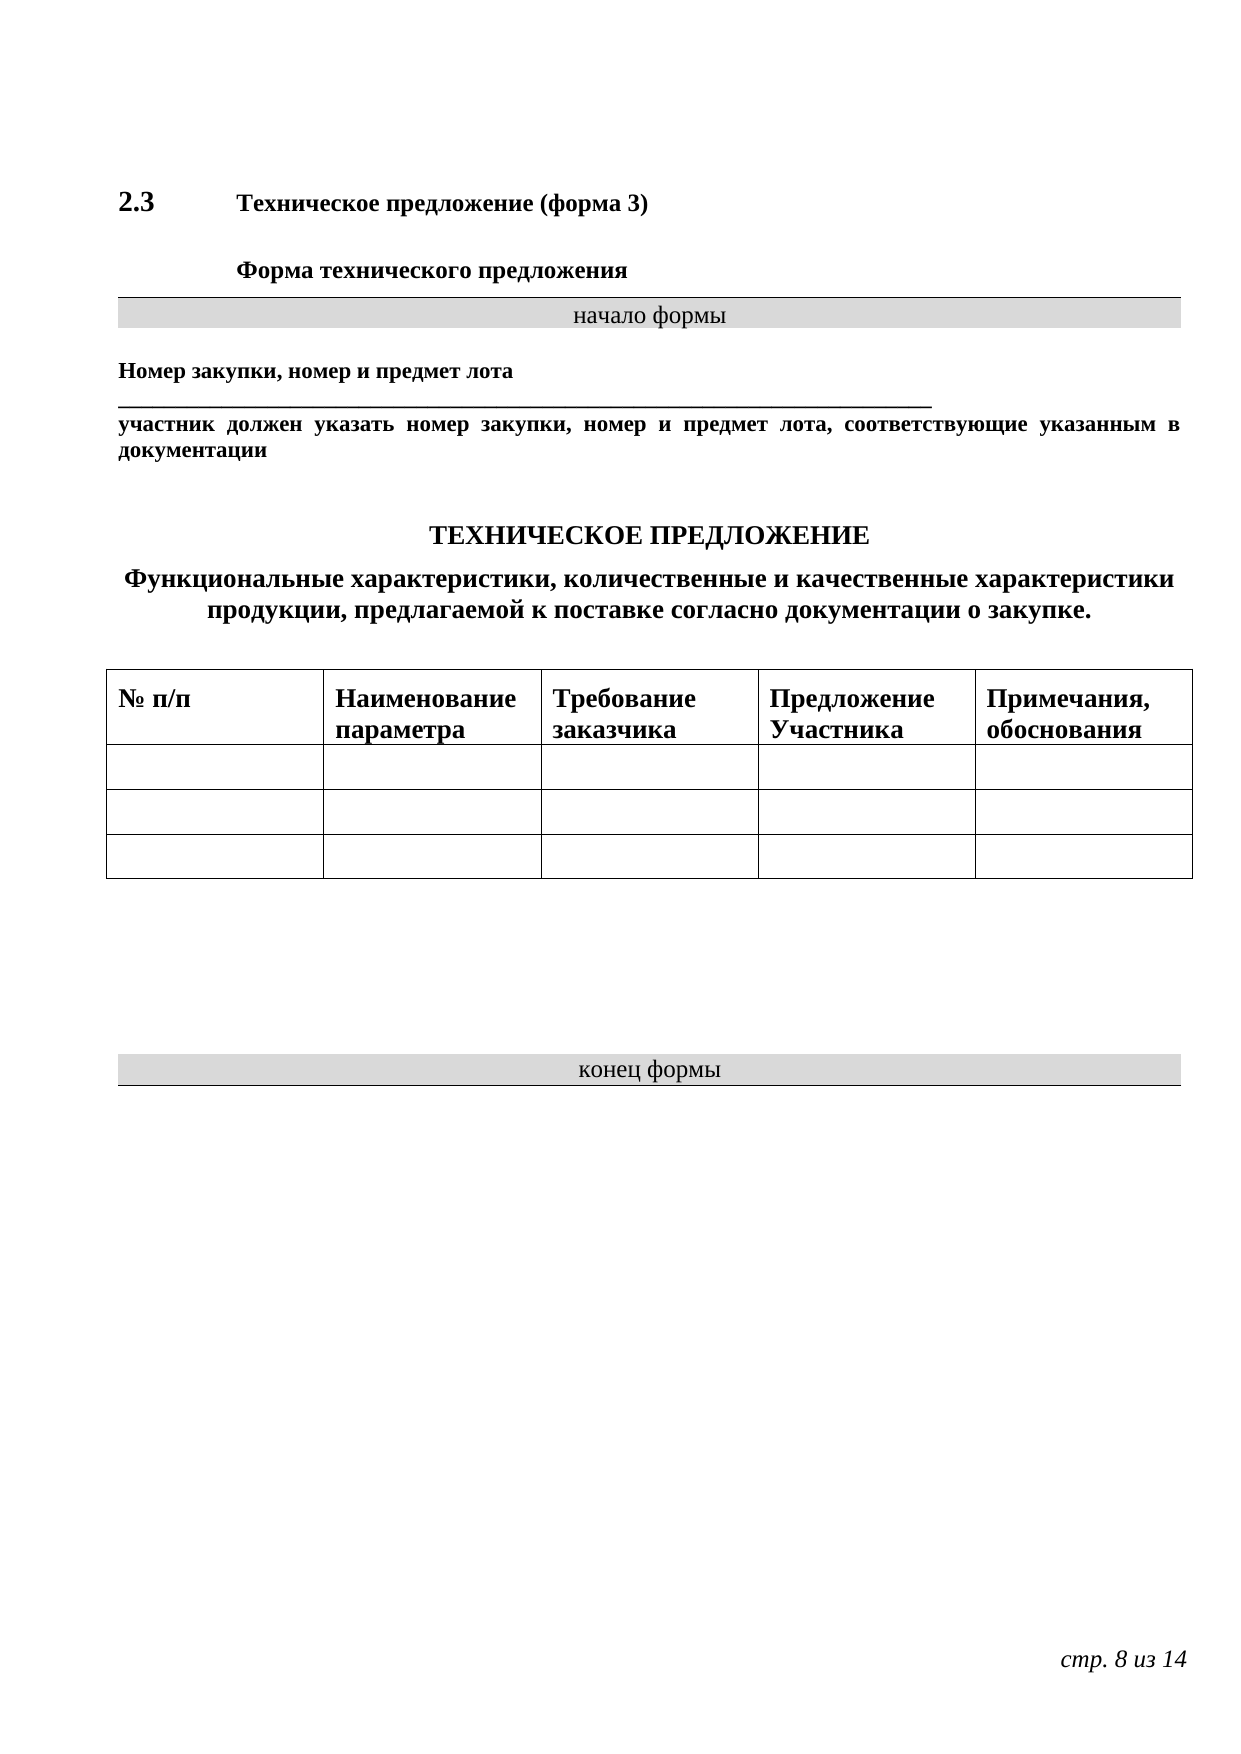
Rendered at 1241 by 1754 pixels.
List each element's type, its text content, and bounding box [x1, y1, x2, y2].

table_cell [324, 790, 541, 834]
table_header Требование заказчика [542, 670, 758, 744]
table_header Предложение Участника [759, 670, 975, 744]
table_cell [976, 790, 1192, 834]
table_header № п/п [107, 670, 323, 744]
text Номер закупки, номер и предмет лота [118, 357, 1181, 384]
table_cell [542, 790, 758, 834]
table_cell [324, 835, 541, 878]
table_cell [976, 835, 1192, 878]
text _______________________________________________________________________ [118, 384, 1181, 410]
table_header Примечания, обоснования [976, 670, 1192, 744]
table_cell [107, 835, 323, 878]
table_cell [759, 745, 975, 789]
text участник должен указать номер закупки, номер и предмет лота, соответствующие указанным в документации [118, 410, 1181, 463]
table_cell [542, 835, 758, 878]
table_cell [542, 745, 758, 789]
table_cell [107, 745, 323, 789]
subtitle Форма технического предложения [236, 255, 1181, 284]
table_header Наименование параметра [324, 670, 541, 744]
text Функциональные характеристики, количественные и качественные характеристики продукции, предлагаемой к поставке согласно документации о закупке. [118, 562, 1181, 625]
text конец формы [118, 1054, 1181, 1085]
table_cell [324, 745, 541, 789]
table_cell [759, 790, 975, 834]
table_cell [107, 790, 323, 834]
text ТЕХНИЧЕСКОЕ ПРЕДЛОЖЕНИЕ [118, 519, 1181, 550]
text начало формы [118, 298, 1181, 328]
subtitle Техническое предложение (форма 3) [118, 184, 1181, 218]
table_cell [976, 745, 1192, 789]
table_cell [759, 835, 975, 878]
